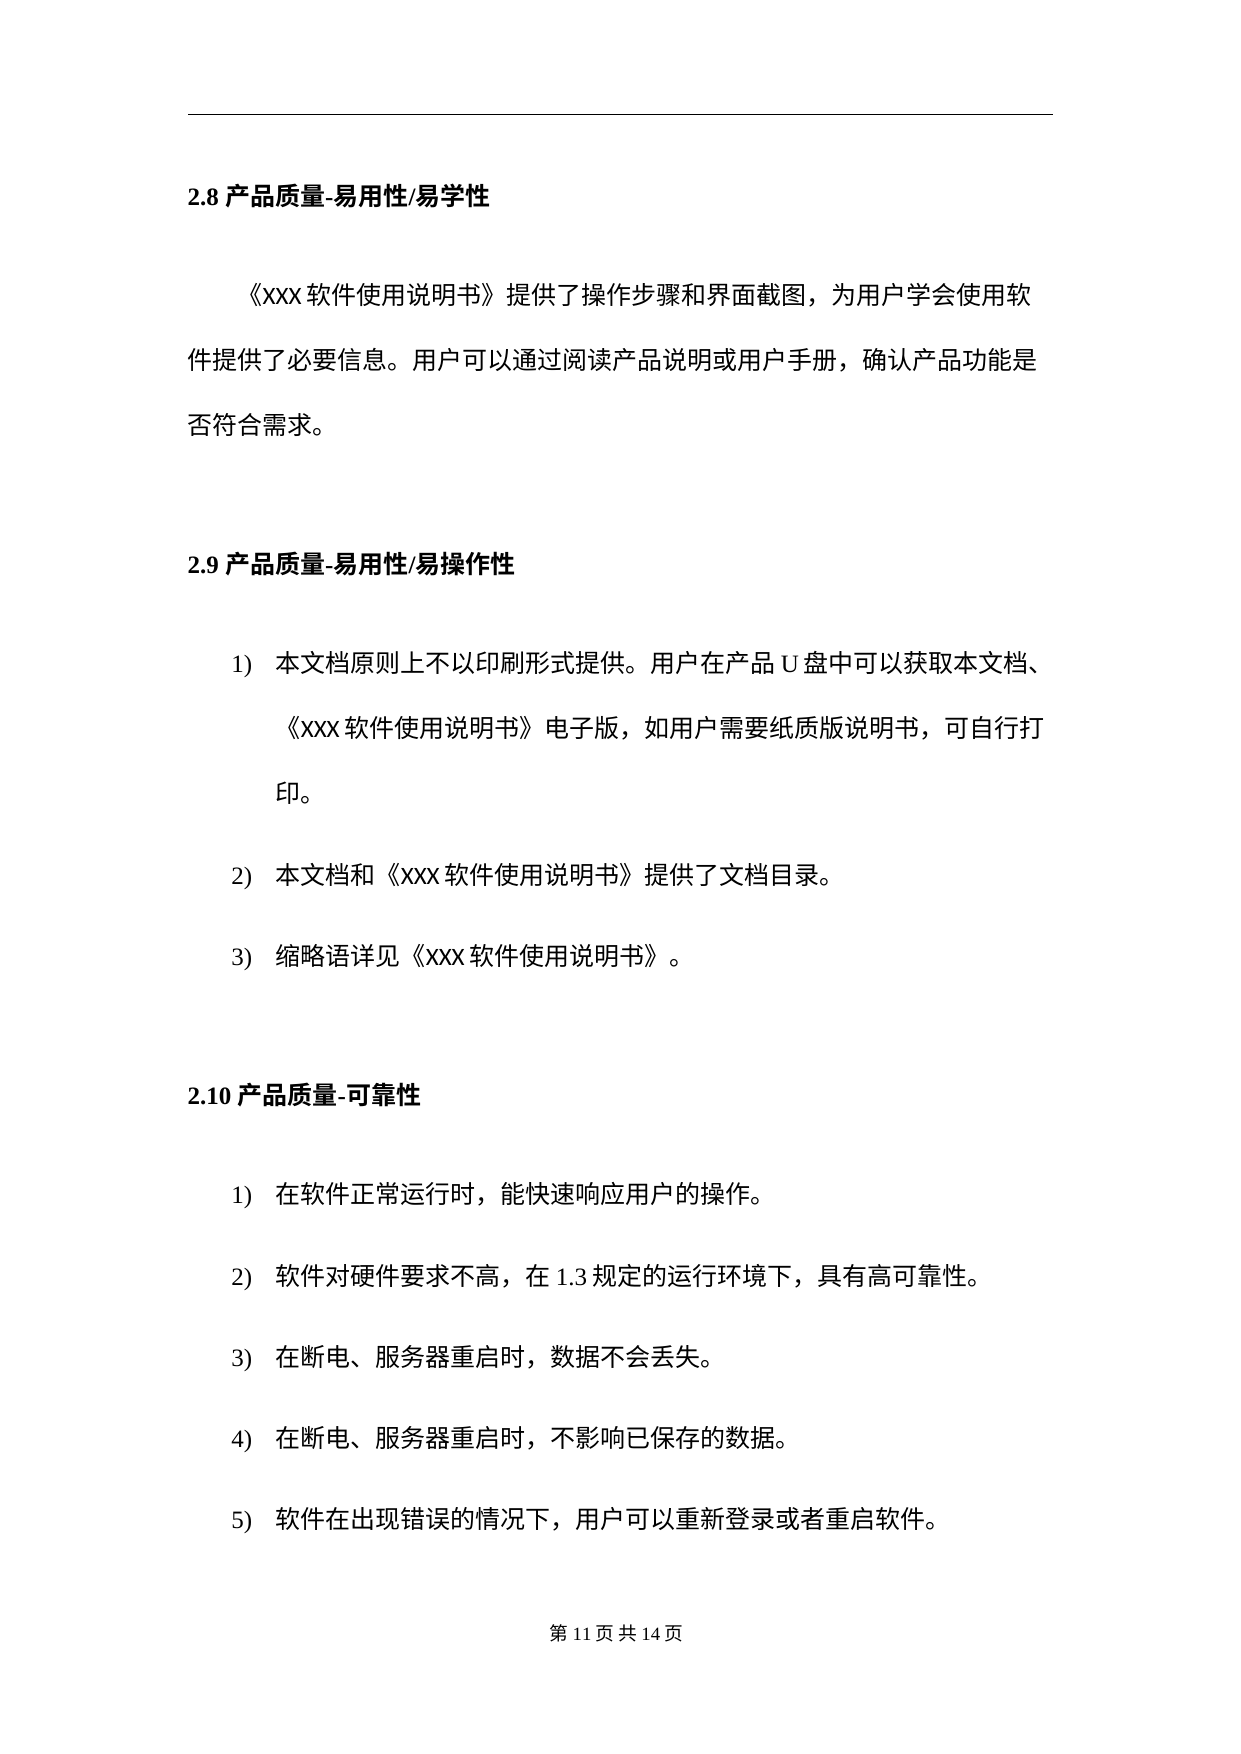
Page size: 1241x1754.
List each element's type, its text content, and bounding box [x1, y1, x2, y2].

list 本文档和《XXX软件使用说明书》提供了文档目录。 [231, 841, 1053, 906]
list 《XXX软件使用说明书》提供了操作步骤和界面截图，为用户学会使用软件提供了必要信息。用户可以通过阅读产品说明或用户手册，确认产品功能是否符合需求。 [187, 261, 1053, 456]
list 软件在出现错误的情况下，用户可以重新登录或者重启软件。 [231, 1485, 1053, 1550]
subtitle 2.8 产品质量-易用性/易学性 [187, 162, 1053, 227]
list 在断电、服务器重启时，数据不会丢失。 [231, 1323, 1053, 1388]
list 在断电、服务器重启时，不影响已保存的数据。 [231, 1404, 1053, 1469]
list 缩略语详见《XXX软件使用说明书》。 [231, 922, 1053, 987]
subtitle 2.10 产品质量-可靠性 [187, 1061, 1053, 1126]
subtitle 2.9 产品质量-易用性/易操作性 [187, 530, 1053, 595]
list 在软件正常运行时，能快速响应用户的操作。 [231, 1160, 1053, 1225]
list 本文档原则上不以印刷形式提供。用户在产品U盘中可以获取本文档、《XXX软件使用说明书》电子版，如用户需要纸质版说明书，可自行打印。 [231, 629, 1053, 824]
list 软件对硬件要求不高，在1.3规定的运行环境下，具有高可靠性。 [231, 1242, 1053, 1307]
